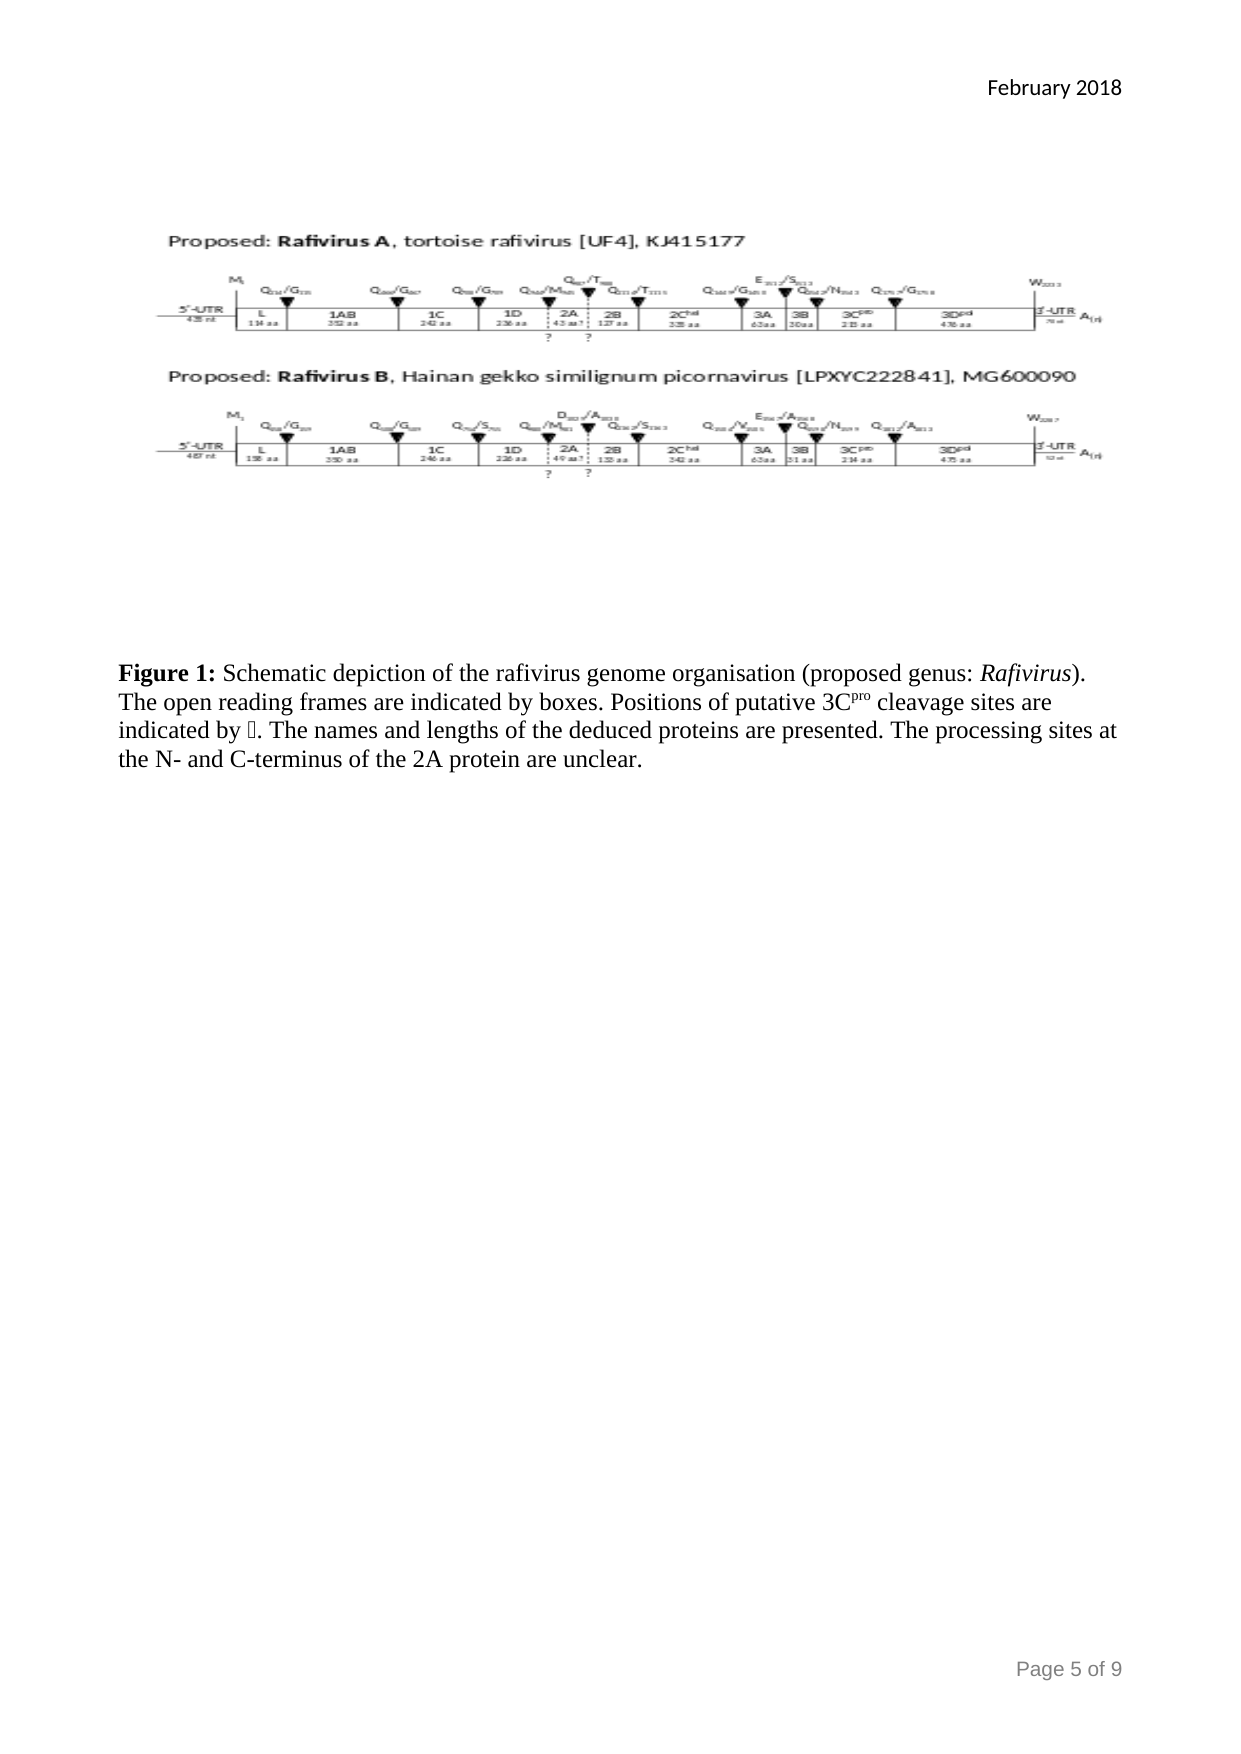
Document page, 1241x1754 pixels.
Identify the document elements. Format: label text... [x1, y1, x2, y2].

text Figure 1: Schematic depiction of the rafivirus genome organisation (proposed genus: Rafivirus). The open reading frames are indicated by boxes. Positions of putative 3Cpro cleavage sites are indicated by . The names and lengths of the deduced proteins are presented. The processing sites at the N- and C-terminus of the 2A protein are unclear. [118, 659, 1122, 773]
